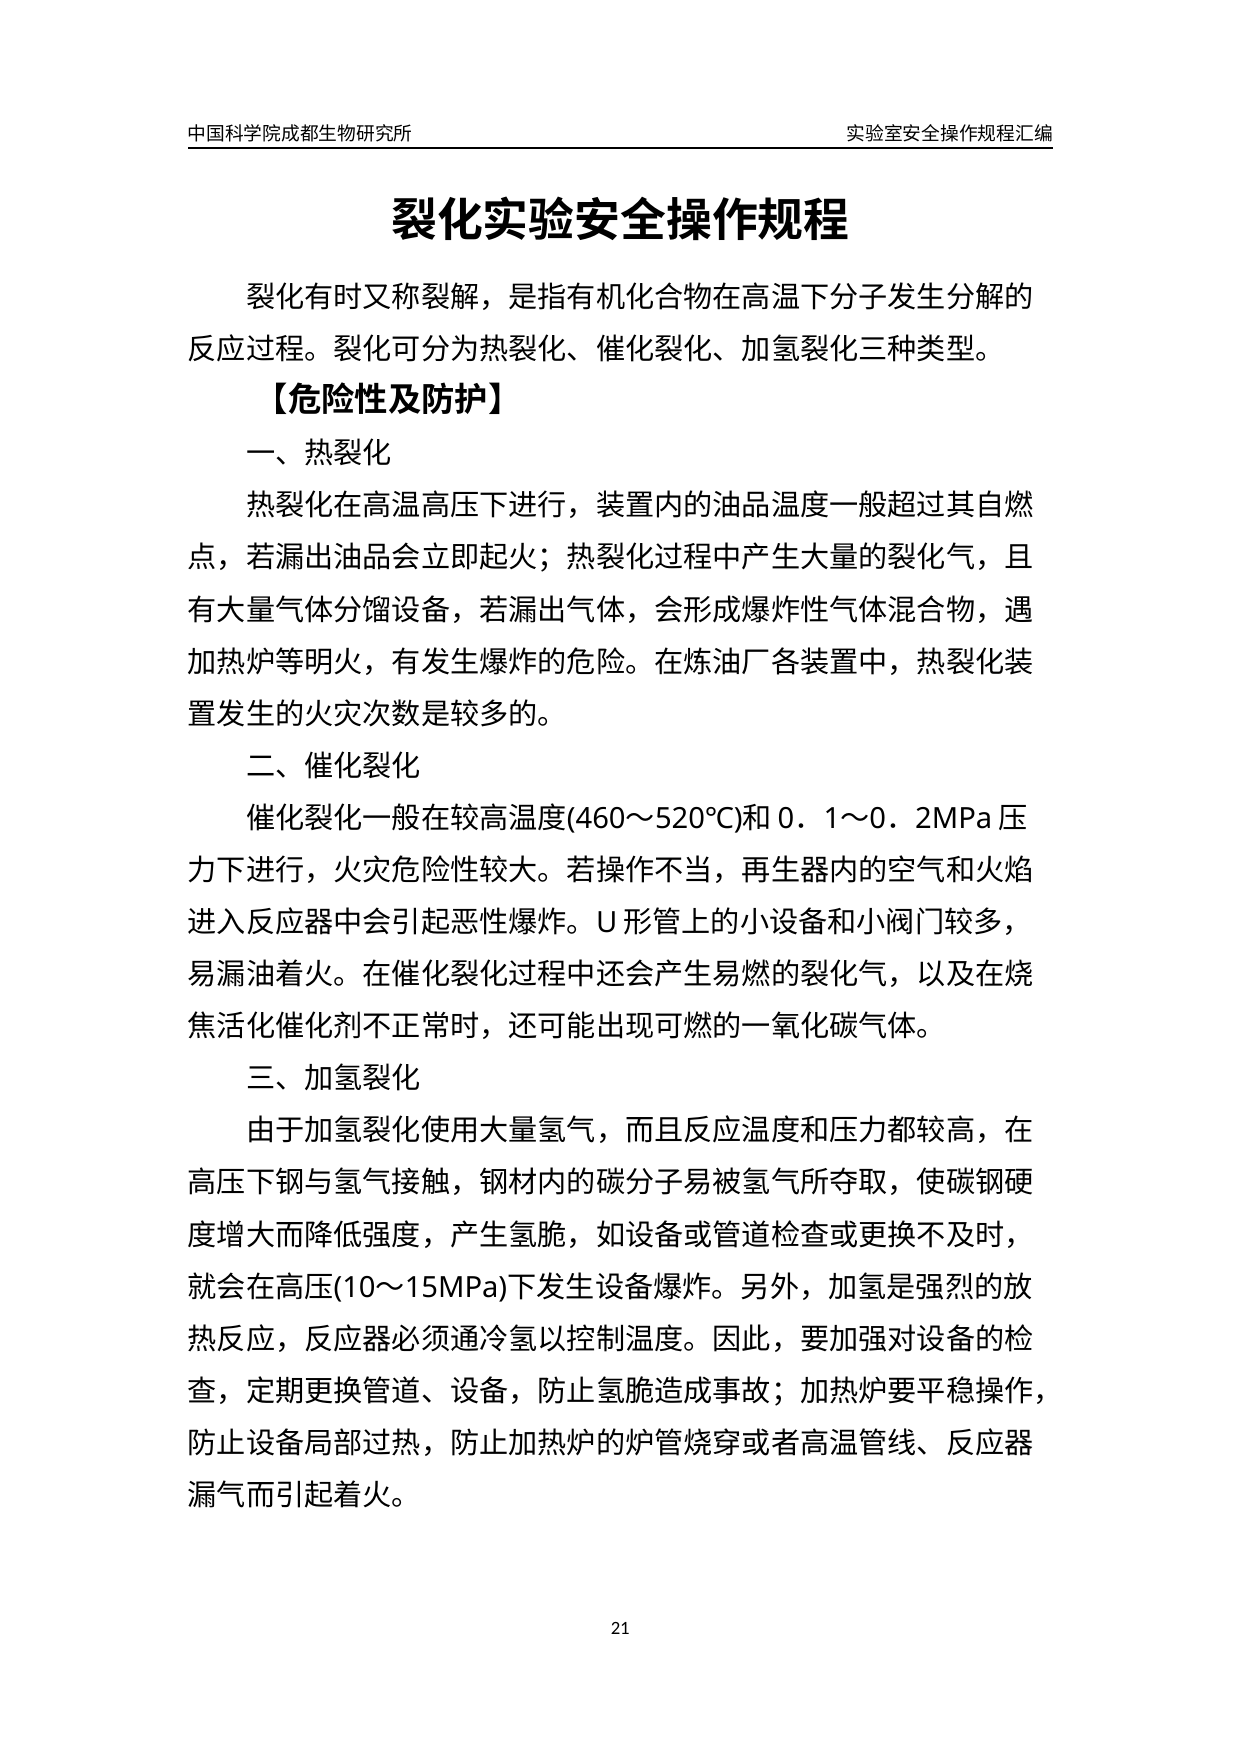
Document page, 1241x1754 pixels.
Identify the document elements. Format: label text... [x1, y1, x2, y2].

text 裂化有时又称裂解，是指有机化合物在高温下分子发生分解的反应过程。裂化可分为热裂化、催化裂化、加氢裂化三种类型。 [187, 266, 1053, 370]
text 一、热裂化 [187, 422, 1053, 474]
text 【危险性及防护】 [187, 370, 1053, 422]
text 由于加氢裂化使用大量氢气，而且反应温度和压力都较高，在高压下钢与氢气接触，钢材内的碳分子易被氢气所夺取，使碳钢硬度增大而降低强度，产生氢脆，如设备或管道检查或更换不及时，就会在高压(10～15MPa)下发生设备爆炸。另外，加氢是强烈的放热反应，反应器必须通冷氢以控制温度。因此，要加强对设备的检查，定期更换管道、设备，防止氢脆造成事故；加热炉要平稳操作，防止设备局部过热，防止加热炉的炉管烧穿或者高温管线、反应器漏气而引起着火。 [187, 1099, 1053, 1516]
text 热裂化在高温高压下进行，装置内的油品温度一般超过其自燃点，若漏出油品会立即起火；热裂化过程中产生大量的裂化气，且有大量气体分馏设备，若漏出气体，会形成爆炸性气体混合物，遇加热炉等明火，有发生爆炸的危险。在炼油厂各装置中，热裂化装置发生的火灾次数是较多的。 [187, 474, 1053, 734]
text 二、催化裂化 [187, 734, 1053, 787]
subtitle 裂化实验安全操作规程 [187, 168, 1053, 266]
text 催化裂化一般在较高温度(460～520℃)和0．1～0．2MPa压力下进行，火灾危险性较大。若操作不当，再生器内的空气和火焰进入反应器中会引起恶性爆炸。U形管上的小设备和小阀门较多，易漏油着火。在催化裂化过程中还会产生易燃的裂化气，以及在烧焦活化催化剂不正常时，还可能出现可燃的一氧化碳气体。 [187, 787, 1053, 1047]
text 三、加氢裂化 [187, 1047, 1053, 1099]
